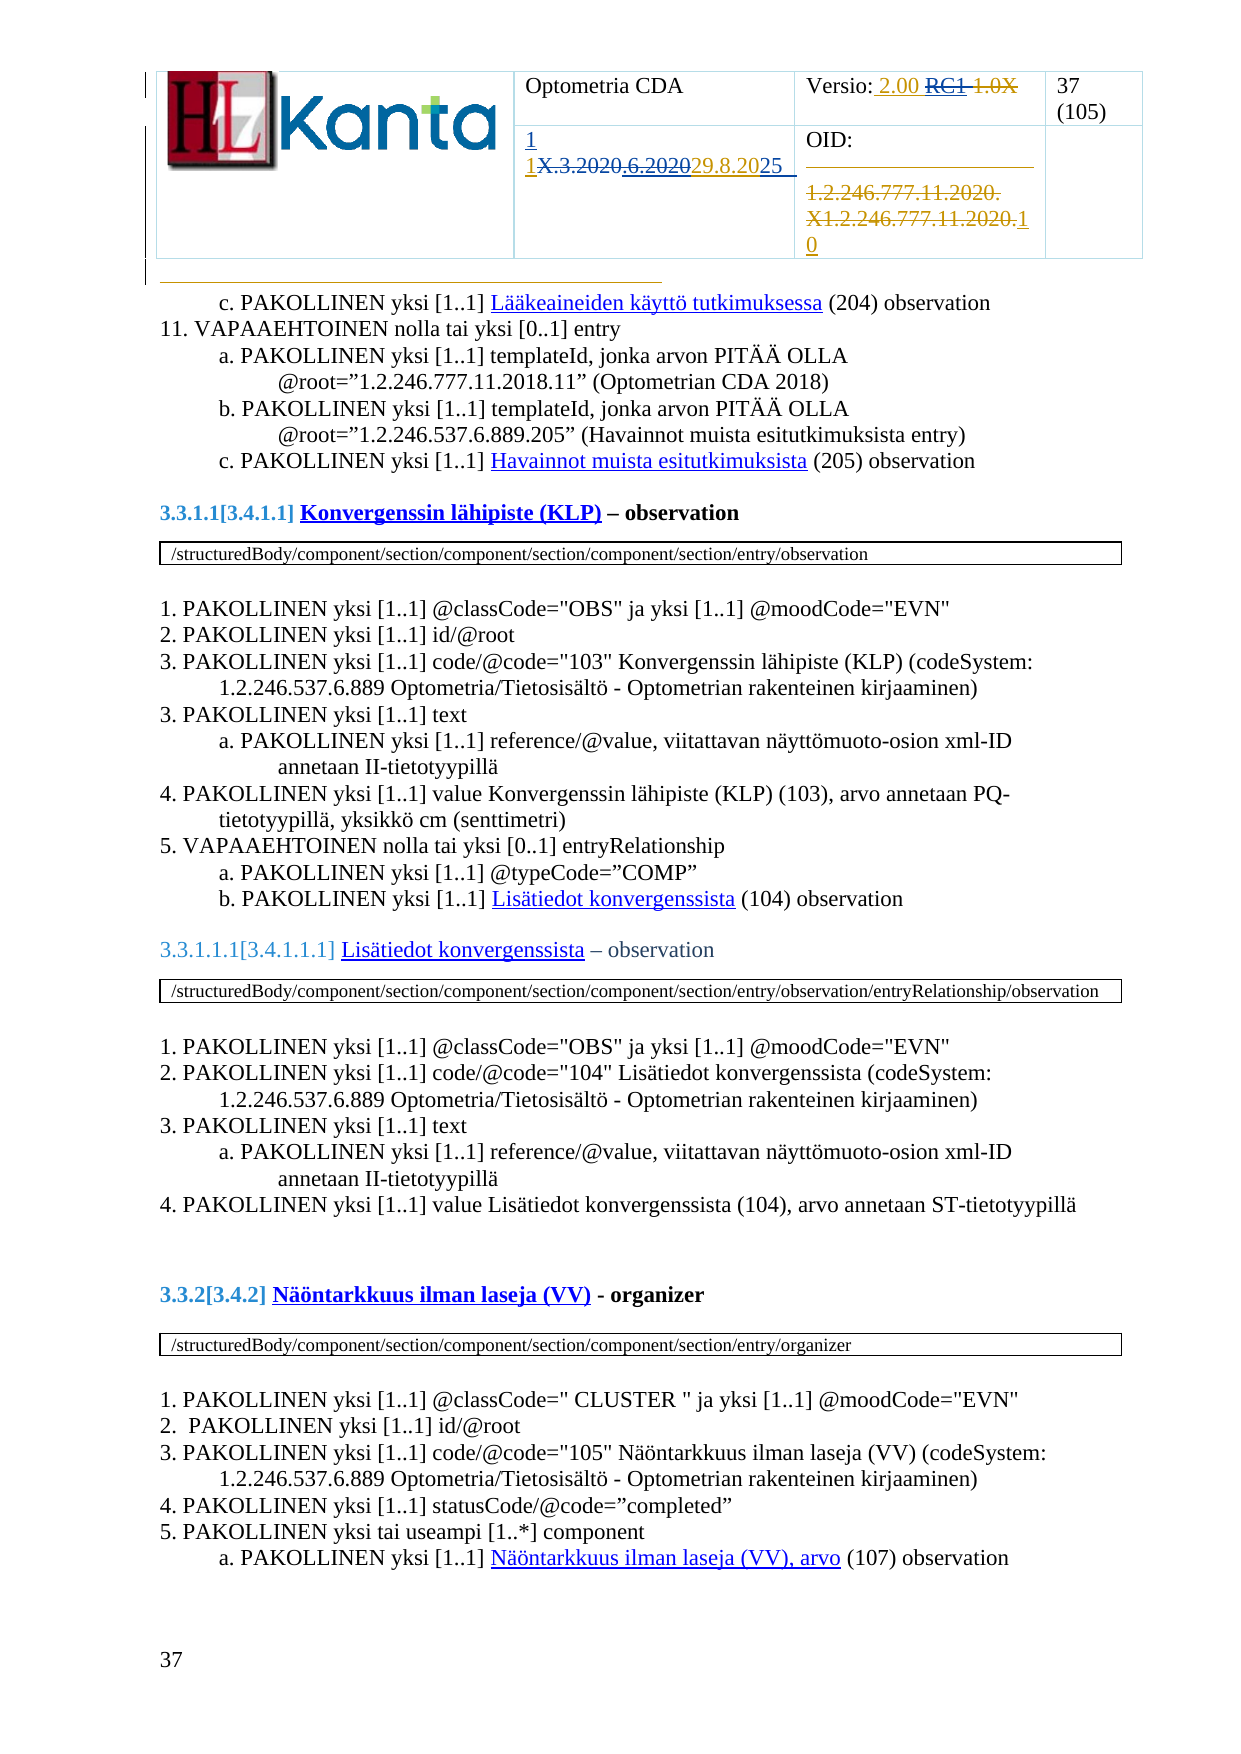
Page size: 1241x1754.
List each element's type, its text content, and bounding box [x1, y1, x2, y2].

text 5. VAPAAEHTOINEN nolla tai yksi [0..1] entryRelationship [159, 832, 1081, 859]
subtitle Konvergenssin lähipiste (KLP) – observation [159, 499, 1081, 525]
text a. PAKOLLINEN yksi [1..1] reference/@value, viitattavan näyttömuoto-osion xml-ID annetaan II-tietotyypillä [218, 727, 1081, 780]
text 3. PAKOLLINEN yksi [1..1] code/@code="103" Konvergenssin lähipiste (KLP) (codeSystem: 1.2.246.537.6.889 Optometria/Tietosisältö - Optometrian rakenteinen kirjaaminen) [159, 648, 1081, 701]
text 4. PAKOLLINEN yksi [1..1] value Konvergenssin lähipiste (KLP) (103), arvo annetaan PQ-tietotyypillä, yksikkö cm (senttimetri) [159, 780, 1081, 832]
text 3. PAKOLLINEN yksi [1..1] text [159, 1112, 1081, 1138]
text a. PAKOLLINEN yksi [1..1] @typeCode=”COMP” [218, 859, 1081, 885]
text a. PAKOLLINEN yksi [1..1] reference/@value, viitattavan näyttömuoto-osion xml-ID annetaan II-tietotyypillä [218, 1138, 1081, 1191]
text 11. VAPAAEHTOINEN nolla tai yksi [0..1] entry [159, 316, 1081, 342]
text 2. PAKOLLINEN yksi [1..1] id/@root [159, 622, 1081, 648]
text b. PAKOLLINEN yksi [1..1] templateId, jonka arvon PITÄÄ OLLA @root=”1.2.246.537.6.889.205” (Havainnot muista esitutkimuksista entry) [218, 394, 1081, 447]
text 3. PAKOLLINEN yksi [1..1] code/@code="105" Näöntarkkuus ilman laseja (VV) (codeSystem: 1.2.246.537.6.889 Optometria/Tietosisältö - Optometrian rakenteinen kirjaaminen) [159, 1439, 1081, 1492]
text 5. PAKOLLINEN yksi tai useampi [1..*] component [159, 1518, 1081, 1544]
text c. PAKOLLINEN yksi [1..1] Lääkeaineiden käyttö tutkimuksessa (204) observation [218, 289, 1081, 316]
picture [167, 71, 279, 171]
text c. PAKOLLINEN yksi [1..1] Havainnot muista esitutkimuksista (205) observation [218, 447, 1081, 474]
text 2. PAKOLLINEN yksi [1..1] id/@root [159, 1413, 1081, 1439]
table_header /structuredBody/component/section/component/section/component/section/entry/organizer [161, 1334, 1121, 1355]
text 4. PAKOLLINEN yksi [1..1] statusCode/@code=”completed” [159, 1492, 1081, 1518]
text 1. PAKOLLINEN yksi [1..1] @classCode="OBS" ja yksi [1..1] @moodCode="EVN" [159, 595, 1081, 622]
text 4. PAKOLLINEN yksi [1..1] value Lisätiedot konvergenssista (104), arvo annetaan ST-tietotyypillä [159, 1191, 1081, 1244]
table_header /structuredBody/component/section/component/section/component/section/entry/observation [161, 543, 1121, 564]
text 1. PAKOLLINEN yksi [1..1] @classCode="OBS" ja yksi [1..1] @moodCode="EVN" [159, 1033, 1081, 1059]
text 1. PAKOLLINEN yksi [1..1] @classCode=" CLUSTER " ja yksi [1..1] @moodCode="EVN" [159, 1386, 1081, 1413]
subtitle Lisätiedot konvergenssista – observation [159, 936, 1081, 963]
text a. PAKOLLINEN yksi [1..1] templateId, jonka arvon PITÄÄ OLLA @root=”1.2.246.777.11.2018.11” (Optometrian CDA 2018) [218, 342, 1081, 394]
text 3. PAKOLLINEN yksi [1..1] text [159, 701, 1081, 727]
text 2. PAKOLLINEN yksi [1..1] code/@code="104" Lisätiedot konvergenssista (codeSystem: 1.2.246.537.6.889 Optometria/Tietosisältö - Optometrian rakenteinen kirjaaminen) [159, 1059, 1081, 1112]
picture [281, 96, 496, 150]
text a. PAKOLLINEN yksi [1..1] Näöntarkkuus ilman laseja (VV), arvo (107) observation [218, 1544, 1081, 1571]
subtitle Näöntarkkuus ilman laseja (VV) - organizer [159, 1281, 1081, 1308]
text b. PAKOLLINEN yksi [1..1] Lisätiedot konvergenssista (104) observation [218, 885, 1081, 911]
table_header /structuredBody/component/section/component/section/component/section/entry/observation/entryRelationship/observation [161, 980, 1121, 1002]
